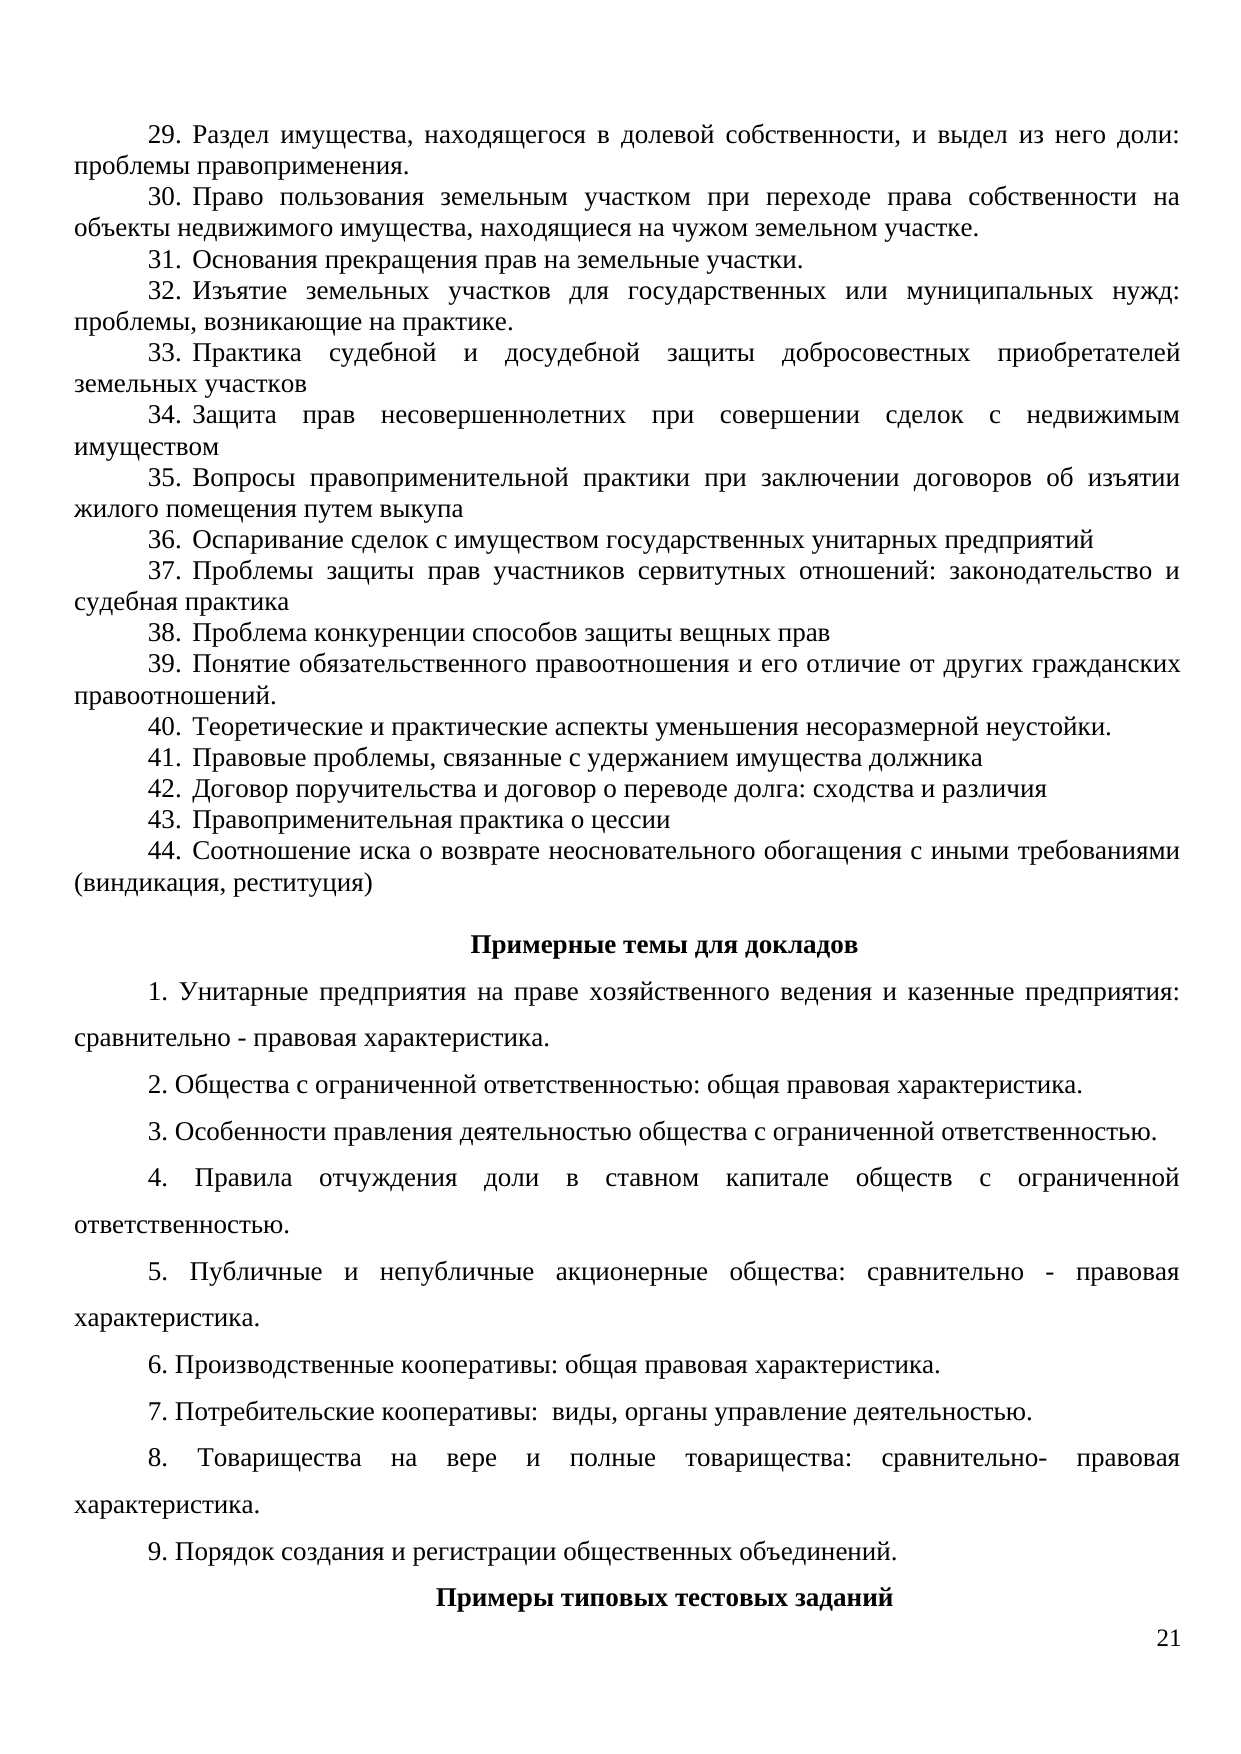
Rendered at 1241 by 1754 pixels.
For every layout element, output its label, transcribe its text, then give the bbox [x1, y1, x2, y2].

list Право пользования земельным участком при переходе права собственности на объекты недвижимого имущества, находящиеся на чужом земельном участке. [74, 180, 1181, 243]
list Практика судебной и досудебной защиты добросовестных приобретателей земельных участков [74, 336, 1181, 398]
list Теоретические и практические аспекты уменьшения несоразмерной неустойки. [74, 710, 1181, 741]
list Правоприменительная практика о цессии [74, 803, 1181, 834]
text 4. Правила отчуждения доли в ставном капитале обществ с ограниченной ответственностью. [74, 1161, 1181, 1239]
list Изъятие земельных участков для государственных или муниципальных нужд: проблемы, возникающие на практике. [74, 274, 1181, 336]
list Основания прекращения прав на земельные участки. [74, 243, 1181, 274]
list Договор поручительства и договор о переводе долга: сходства и различия [74, 772, 1181, 803]
text 5. Публичные и непубличные акционерные общества: сравнительно - правовая характеристика. [74, 1254, 1181, 1332]
text 8. Товарищества на вере и полные товарищества: сравнительно- правовая характеристика. [74, 1441, 1181, 1519]
list Правовые проблемы, связанные с удержанием имущества должника [74, 741, 1181, 772]
text 3. Особенности правления деятельностью общества с ограниченной ответственностью. [74, 1114, 1181, 1146]
list Понятие обязательственного правоотношения и его отличие от других гражданских правоотношений. [74, 648, 1181, 710]
text Примерные темы для докладов [74, 928, 1181, 959]
text 2. Общества с ограниченной ответственностью: общая правовая характеристика. [74, 1068, 1181, 1099]
list Вопросы правоприменительной практики при заключении договоров об изъятии жилого помещения путем выкупа [74, 461, 1181, 523]
list Соотношение иска о возврате неосновательного обогащения с иными требованиями (виндикация, реституция) [74, 834, 1181, 897]
text 7. Потребительские кооперативы: виды, органы управление деятельностью. [74, 1394, 1181, 1426]
list Проблема конкуренции способов защиты вещных прав [74, 616, 1181, 648]
text 9. Порядок создания и регистрации общественных объединений. [74, 1534, 1181, 1566]
text Примеры типовых тестовых заданий [74, 1581, 1181, 1612]
list Проблемы защиты прав участников сервитутных отношений: законодательство и судебная практика [74, 554, 1181, 616]
list Раздел имущества, находящегося в долевой собственности, и выдел из него доли: проблемы правоприменения. [74, 118, 1181, 180]
list Защита прав несовершеннолетних при совершении сделок с недвижимым имуществом [74, 398, 1181, 461]
text 1. Унитарные предприятия на праве хозяйственного ведения и казенные предприятия: сравнительно - правовая характеристика. [74, 974, 1181, 1052]
list Оспаривание сделок с имуществом государственных унитарных предприятий [74, 523, 1181, 554]
text 6. Производственные кооперативы: общая правовая характеристика. [74, 1348, 1181, 1379]
